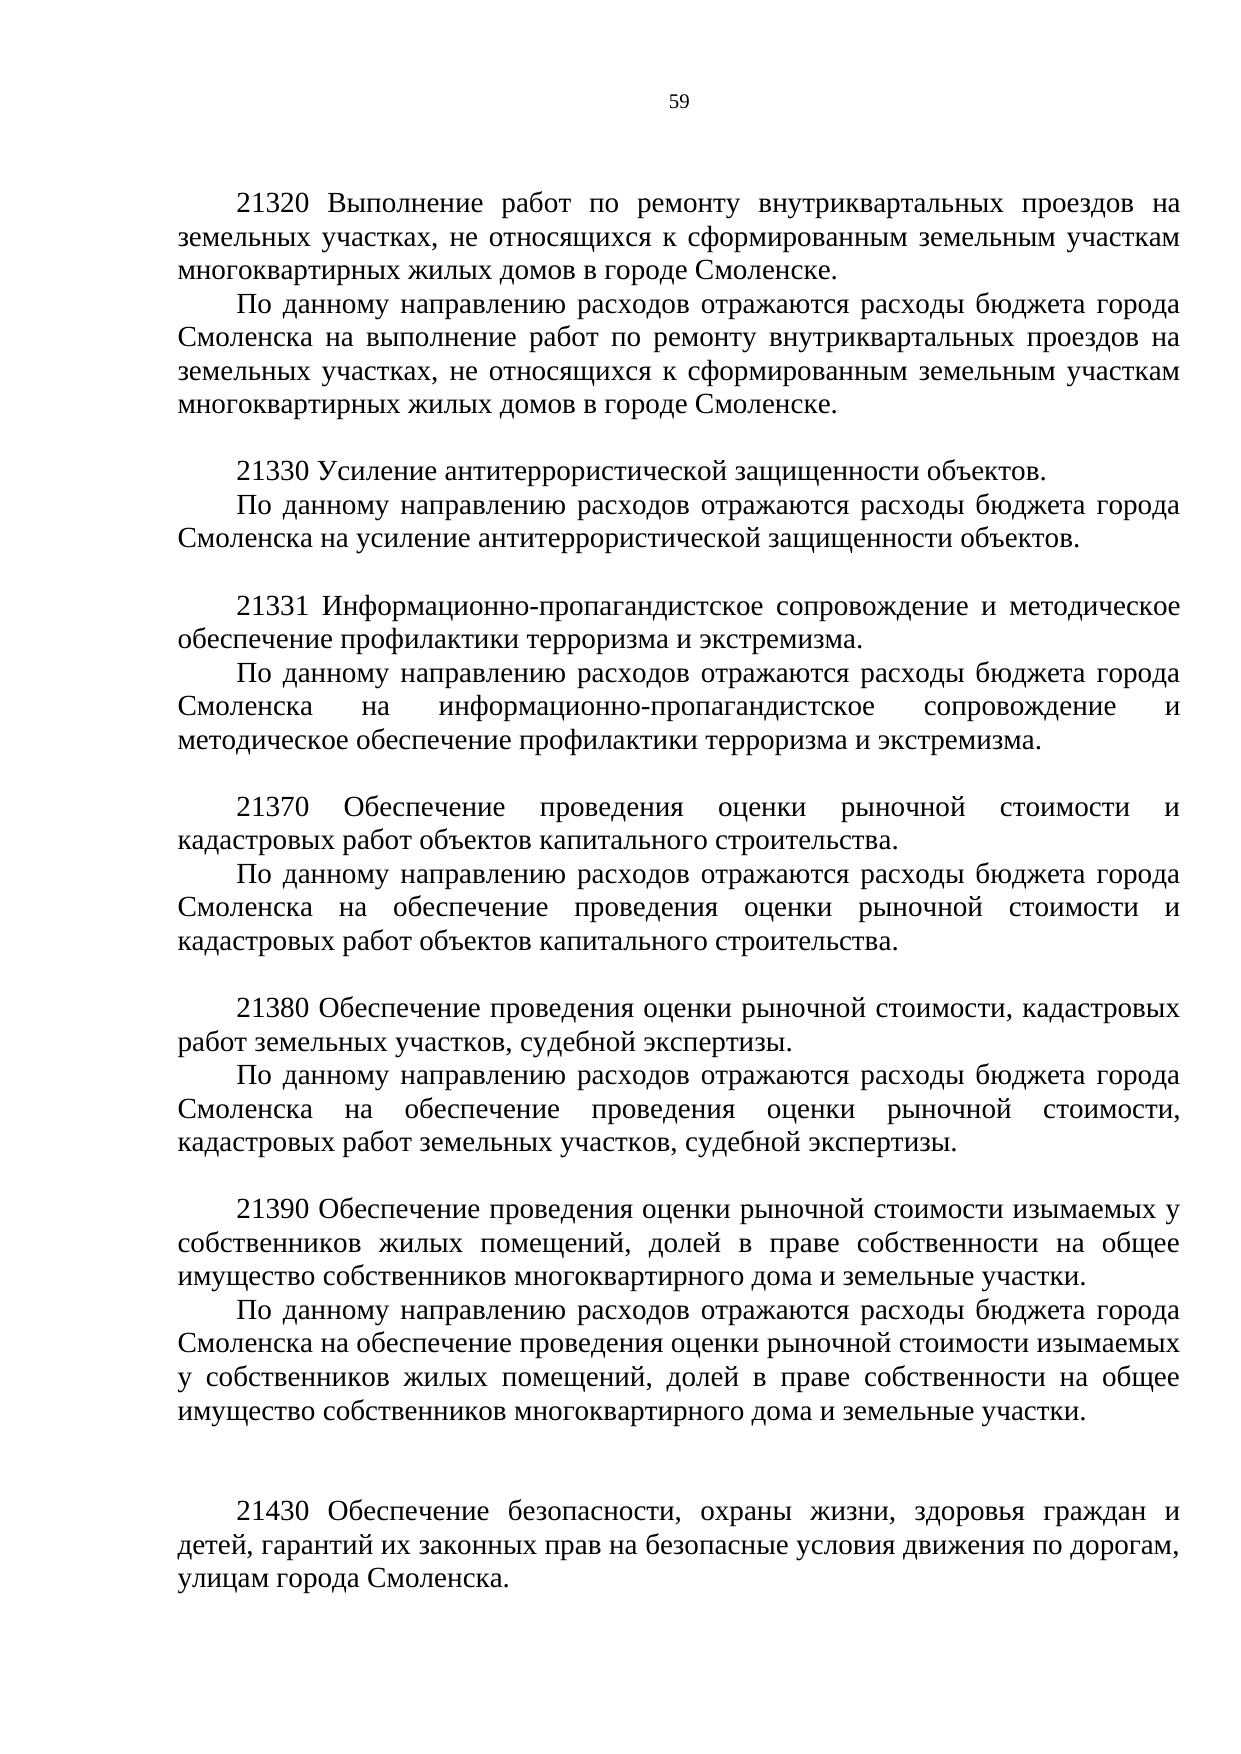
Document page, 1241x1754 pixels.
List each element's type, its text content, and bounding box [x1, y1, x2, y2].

text По данному направлению расходов отражаются расходы бюджета города Смоленска на выполнение работ по ремонту внутриквартальных проездов на земельных участках, не относящихся к сформированным земельным участкам многоквартирных жилых домов в городе Смоленске. [177, 286, 1181, 420]
text 21370 Обеспечение проведения оценки рыночной стоимости и кадастровых работ объектов капитального строительства. [177, 789, 1181, 856]
text По данному направлению расходов отражаются расходы бюджета города Смоленска на обеспечение проведения оценки рыночной стоимости, кадастровых работ земельных участков, судебной экспертизы. [177, 1057, 1181, 1158]
text По данному направлению расходов отражаются расходы бюджета города Смоленска на обеспечение проведения оценки рыночной стоимости и кадастровых работ объектов капитального строительства. [177, 856, 1181, 957]
text 21320 Выполнение работ по ремонту внутриквартальных проездов на земельных участках, не относящихся к сформированным земельным участкам многоквартирных жилых домов в городе Смоленске. [177, 185, 1181, 286]
text 21331 Информационно-пропагандистское сопровождение и методическое обеспечение профилактики терроризма и экстремизма. [177, 588, 1181, 655]
text 21330 Усиление антитеррористической защищенности объектов. [177, 453, 1181, 487]
text По данному направлению расходов отражаются расходы бюджета города Смоленска на усиление антитеррористической защищенности объектов. [177, 487, 1181, 554]
text По данному направлению расходов отражаются расходы бюджета города Смоленска на информационно-пропагандистское сопровождение и методическое обеспечение профилактики терроризма и экстремизма. [177, 655, 1181, 755]
text 21390 Обеспечение проведения оценки рыночной стоимости изымаемых у собственников жилых помещений, долей в праве собственности на общее имущество собственников многоквартирного дома и земельные участки. [177, 1191, 1181, 1292]
text 21380 Обеспечение проведения оценки рыночной стоимости, кадастровых работ земельных участков, судебной экспертизы. [177, 990, 1181, 1057]
text 21430 Обеспечение безопасности, охраны жизни, здоровья граждан и детей, гарантий их законных прав на безопасные условия движения по дорогам, улицам города Смоленска. [177, 1493, 1181, 1594]
text По данному направлению расходов отражаются расходы бюджета города Смоленска на обеспечение проведения оценки рыночной стоимости изымаемых у собственников жилых помещений, долей в праве собственности на общее имущество собственников многоквартирного дома и земельные участки. [177, 1292, 1181, 1426]
